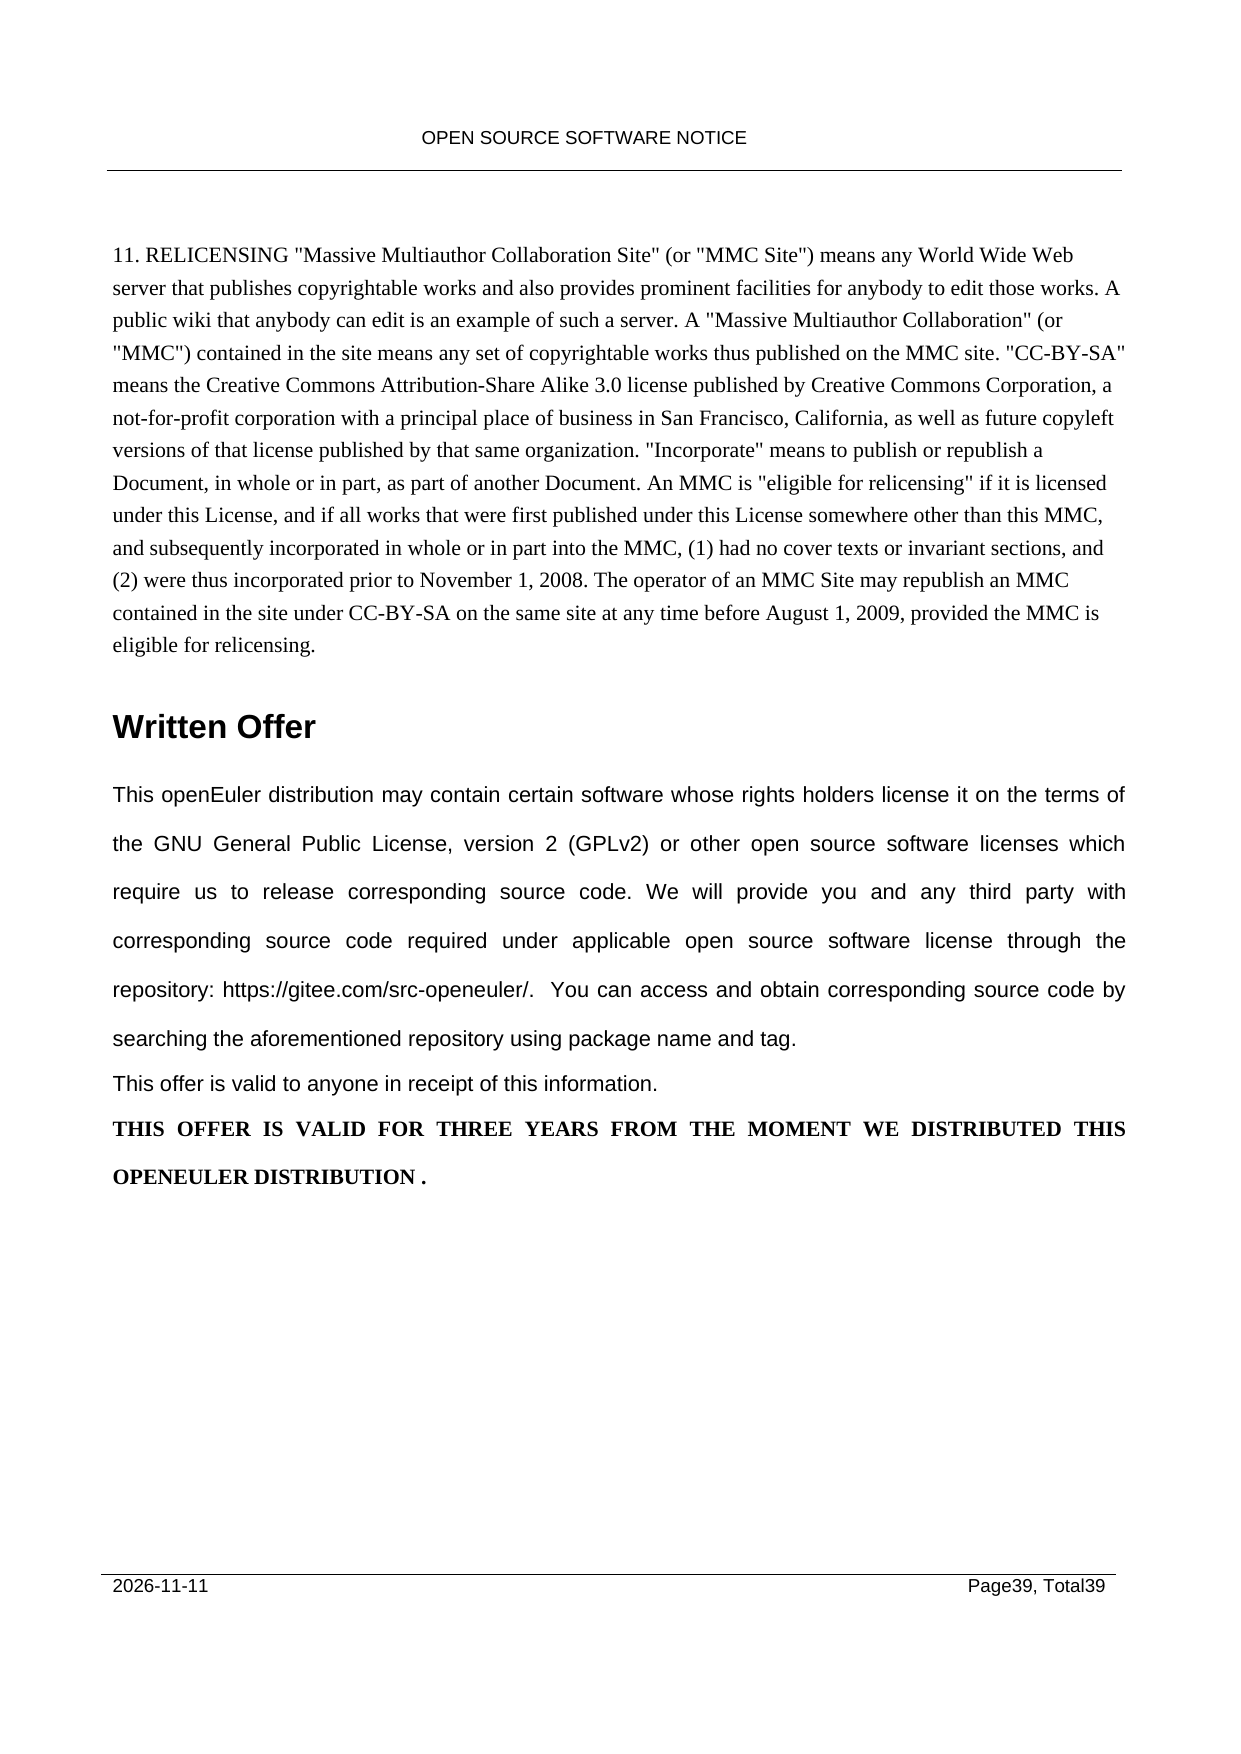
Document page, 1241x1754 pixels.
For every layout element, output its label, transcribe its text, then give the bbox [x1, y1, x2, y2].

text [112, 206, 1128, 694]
text This openEuler distribution may contain certain software whose rights holders license it on the terms of the GNU General Public License, version 2 (GPLv2) or other open source software licenses which require us to release corresponding source code. We will provide you and any third party with corresponding source code required under applicable open source software license through the repository: https://gitee.com/src-openeuler/. You can access and obtain corresponding source code by searching the aforementioned repository using package name and tag. [112, 778, 1128, 1054]
text Written Offer [112, 694, 1128, 759]
text THIS OFFER IS VALID FOR THREE YEARS FROM THE MOMENT WE DISTRIBUTED THIS OPENEULER DISTRIBUTION . [112, 1112, 1128, 1193]
text This offer is valid to anyone in receipt of this information. [112, 1067, 1128, 1099]
